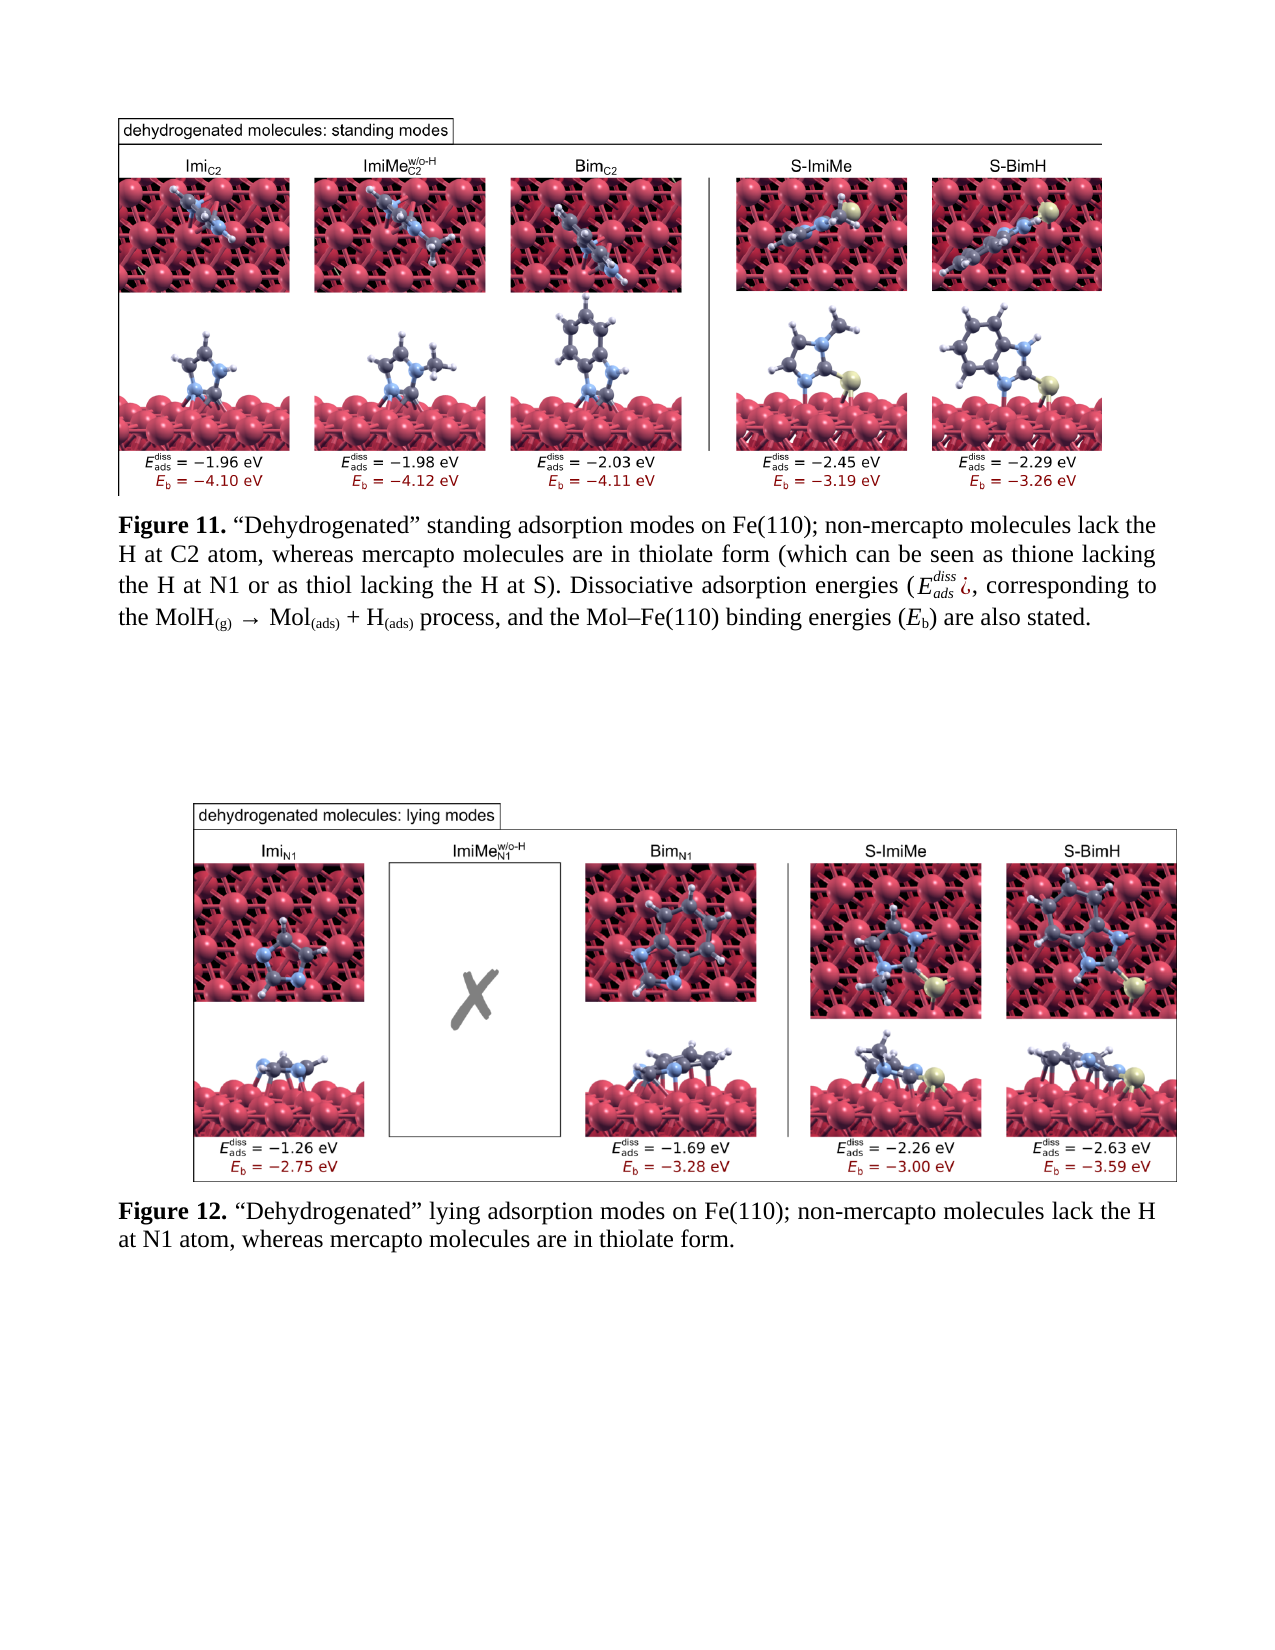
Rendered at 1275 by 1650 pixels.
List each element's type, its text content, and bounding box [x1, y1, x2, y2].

text Figure 11. “Dehydrogenated” standing adsorption modes on Fe(110); non-mercapto molecules lack the H at C2 atom, whereas mercapto molecules are in thiolate form (which can be seen as thione lacking the H at N1 or as thiol lacking the H at S). Dissociative adsorption energies (, corresponding to the MolH(g) → Mol(ads) + H(ads) process, and the Mol–Fe(110) binding energies (Eb) are also stated. [118, 510, 1157, 631]
text Figure 12. “Dehydrogenated” lying adsorption modes on Fe(110); non-mercapto molecules lack the H at N1 atom, whereas mercapto molecules are in thiolate form. [118, 1196, 1157, 1253]
picture [193, 803, 1177, 1182]
